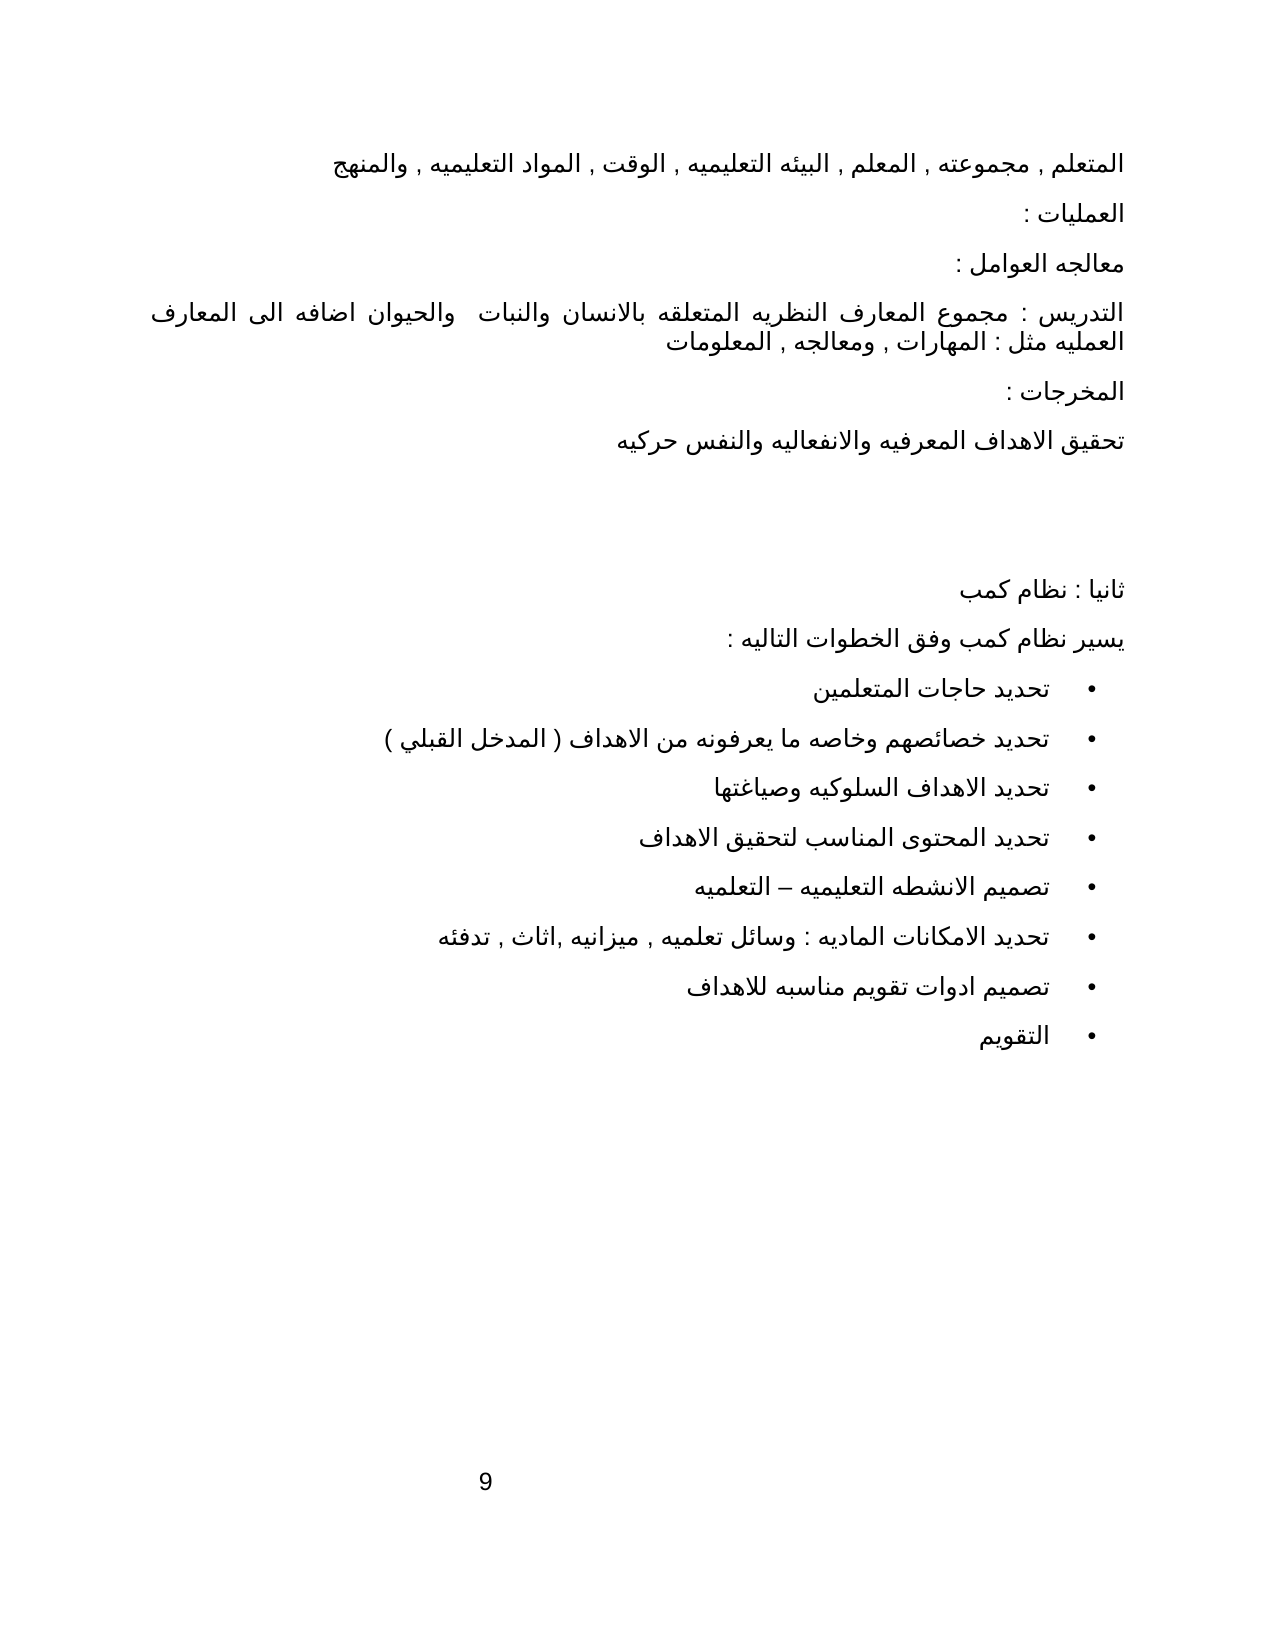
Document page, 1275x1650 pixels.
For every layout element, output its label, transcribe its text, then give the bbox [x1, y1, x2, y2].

list التقويم [150, 1022, 1087, 1050]
text معالجه العوامل : [150, 249, 1125, 278]
text التدريس : مجموع المعارف النظريه المتعلقه بالانسان والنبات والحيوان اضافه الى المعارف العمليه مثل : المهارات , ومعالجه , المعلومات [150, 299, 1125, 356]
list تحديد المحتوى المناسب لتحقيق الاهداف [150, 823, 1087, 852]
text ثانيا : نظام كمب [150, 575, 1125, 604]
list تحديد الامكانات الماديه : وسائل تعلميه , ميزانيه ,اثاث , تدفئه [150, 922, 1087, 951]
text تحقيق الاهداف المعرفيه والانفعاليه والنفس حركيه [150, 427, 1125, 455]
text يسير نظام كمب وفق الخطوات التاليه : [150, 625, 1125, 654]
list تصميم ادوات تقويم مناسبه للاهداف [150, 972, 1087, 1001]
list تصميم الانشطه التعليميه – التعلميه [150, 873, 1087, 902]
text 9 [150, 1468, 1125, 1497]
list تحديد حاجات المتعلمين [150, 674, 1087, 703]
text المتعلم , مجموعته , المعلم , البيئه التعليميه , الوقت , المواد التعليميه , والمنهج [150, 150, 1125, 179]
list تحديد الاهداف السلوكيه وصياغتها [150, 774, 1087, 802]
text المخرجات : [150, 377, 1125, 406]
list تحديد خصائصهم وخاصه ما يعرفونه من الاهداف ( المدخل القبلي ) [150, 724, 1087, 753]
text العمليات : [150, 199, 1125, 228]
